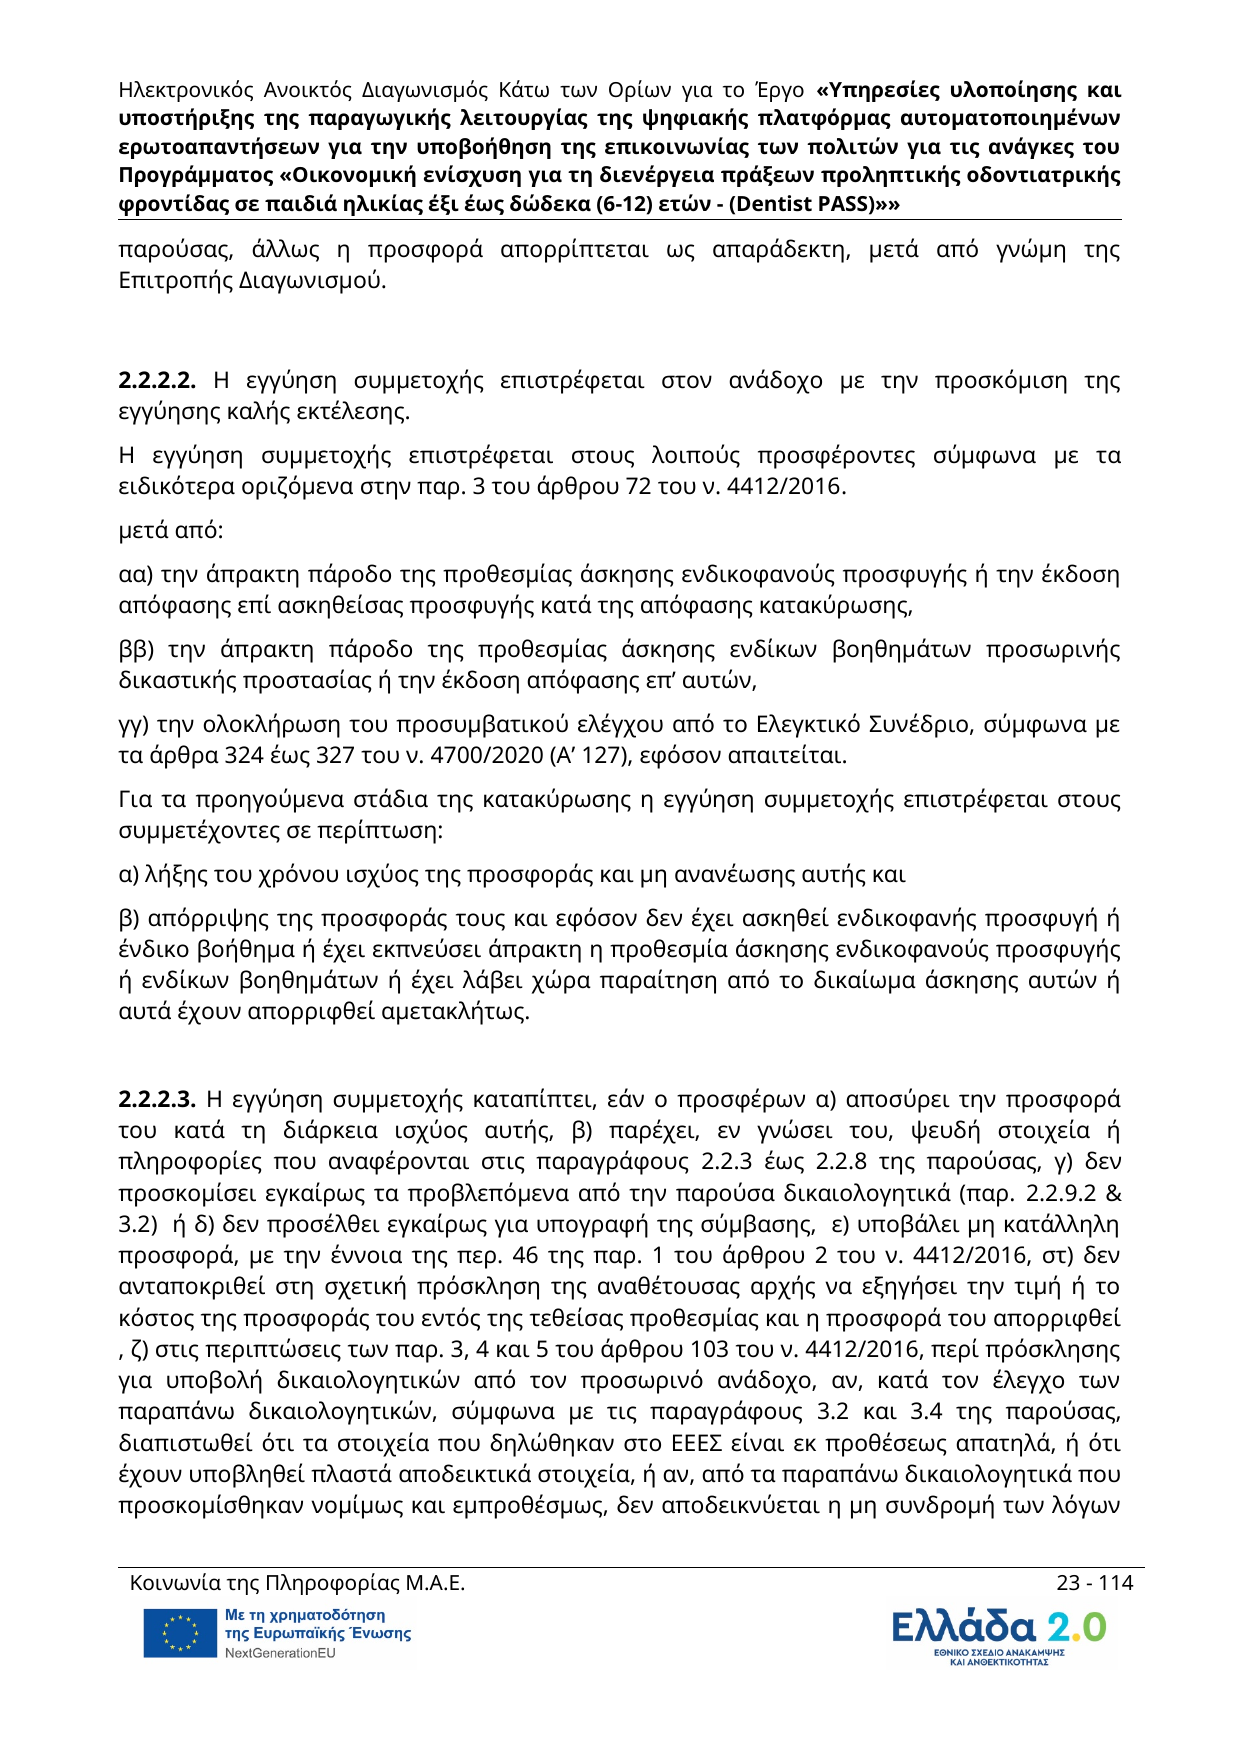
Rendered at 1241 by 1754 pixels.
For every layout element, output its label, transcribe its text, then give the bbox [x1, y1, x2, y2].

text γγ) την ολοκλήρωση του προσυμβατικού ελέγχου από το Ελεγκτικό Συνέδριο, σύμφωνα με τα άρθρα 324 έως 327 του ν. 4700/2020 (Α’ 127), εφόσον απαιτείται. [118, 708, 1122, 770]
text Η εγγύηση συμμετοχής επιστρέφεται στους λοιπούς προσφέροντες σύμφωνα με τα ειδικότερα οριζόμενα στην παρ. 3 του άρθρου 72 του ν. 4412/2016. [118, 439, 1122, 502]
text αα) την άπρακτη πάροδο της προθεσμίας άσκησης ενδικοφανούς προσφυγής ή την έκδοση απόφασης επί ασκηθείσας προσφυγής κατά της απόφασης κατακύρωσης, [118, 558, 1122, 620]
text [118, 233, 1122, 295]
list 2.2.2.2. Η εγγύηση συμμετοχής επιστρέφεται στον ανάδοχο με την προσκόμιση της εγγύησης καλής εκτέλεσης. [118, 364, 1122, 427]
text Για τα προηγούμενα στάδια της κατακύρωσης η εγγύηση συμμετοχής επιστρέφεται στους συμμετέχοντες σε περίπτωση: [118, 783, 1122, 845]
text ββ) την άπρακτη πάροδο της προθεσμίας άσκησης ενδίκων βοηθημάτων προσωρινής δικαστικής προστασίας ή την έκδοση απόφασης επ’ αυτών, [118, 633, 1122, 695]
text μετά από: [118, 514, 1122, 545]
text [118, 1083, 1122, 1520]
text α) λήξης του χρόνου ισχύος της προσφοράς και μη ανανέωσης αυτής και [118, 858, 1122, 889]
text β) απόρριψης της προσφοράς τους και εφόσον δεν έχει ασκηθεί ενδικοφανής προσφυγή ή ένδικο βοήθημα ή έχει εκπνεύσει άπρακτη η προθεσμία άσκησης ενδικοφανούς προσφυγής ή ενδίκων βοηθημάτων ή έχει λάβει χώρα παραίτηση από το δικαίωμα άσκησης αυτών ή αυτά έχουν απορριφθεί αμετακλήτως. [118, 902, 1122, 1027]
